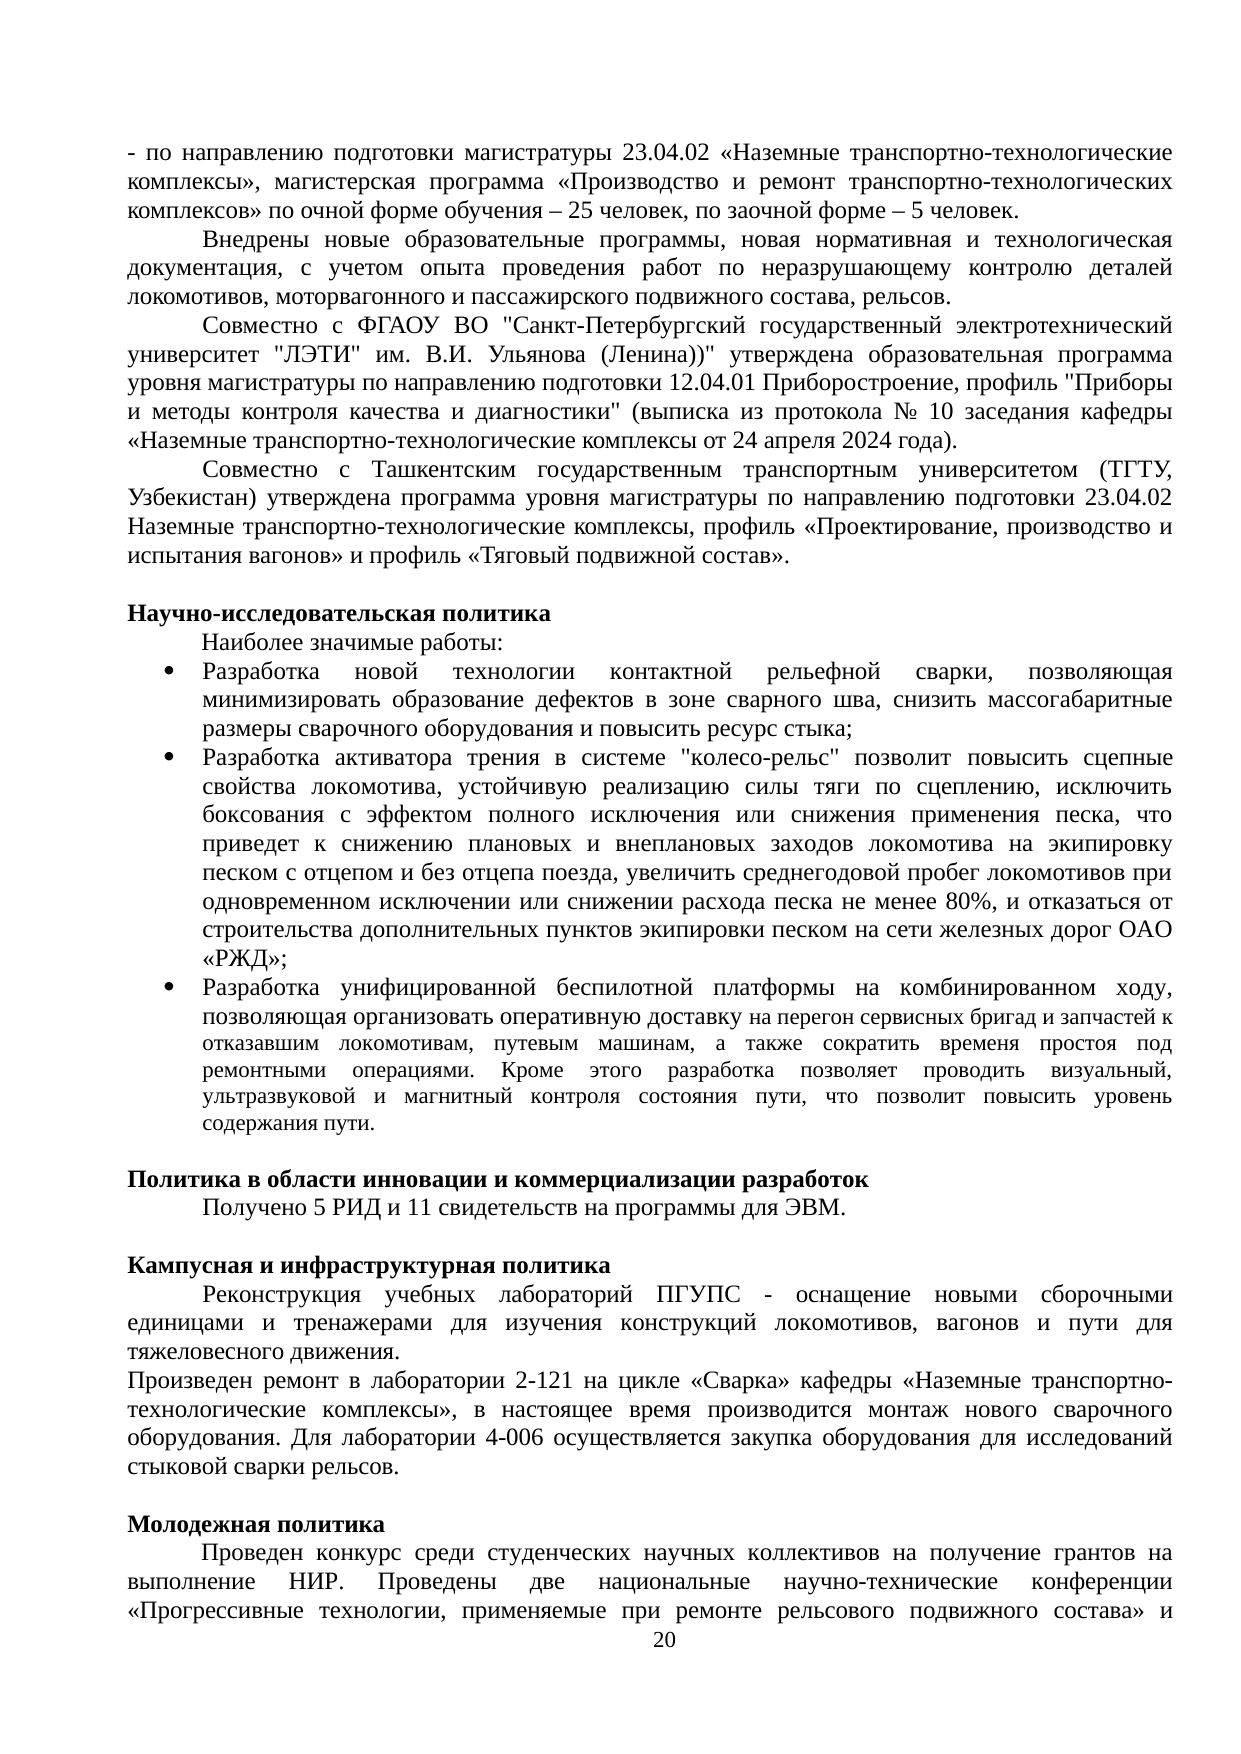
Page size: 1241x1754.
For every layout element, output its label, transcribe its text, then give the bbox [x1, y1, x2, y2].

text Молодежная политика [127, 1509, 1173, 1537]
text - по направлению подготовки магистратуры 23.04.02 «Наземные транспортно-технологические комплексы», магистерская программа «Производство и ремонт транспортно-технологических комплексов» по очной форме обучения – 25 человек, по заочной форме – 5 человек. [127, 137, 1173, 224]
text Совместно с ФГАОУ ВО "Санкт-Петербургский государственный электротехнический университет "ЛЭТИ" им. В.И. Ульянова (Ленина))" утверждена образовательная программа уровня магистратуры по направлению подготовки 12.04.01 Приборостроение, профиль "Приборы и методы контроля качества и диагностики" (выписка из протокола № 10 заседания кафедры «Наземные транспортно-технологические комплексы от 24 апреля 2024 года). [127, 310, 1173, 454]
text Получено 5 РИД и 11 свидетельств на программы для ЭВМ. [127, 1192, 1173, 1221]
text Наиболее значимые работы: [127, 627, 1173, 656]
text Внедрены новые образовательные программы, новая нормативная и технологическая документация, с учетом опыта проведения работ по неразрушающему контролю деталей локомотивов, моторвагонного и пассажирского подвижного состава, рельсов. [127, 224, 1173, 310]
text Кампусная и инфраструктурная политика [127, 1250, 1173, 1279]
list Разработка унифицированной беспилотной платформы на комбинированном ходу, позволяющая организовать оперативную доставку на перегон сервисных бригад и запчастей к отказавшим локомотивам, путевым машинам, а также сократить временя простоя под ремонтными операциями. Кроме этого разработка позволяет проводить визуальный, ультразвуковой и магнитный контроля состояния пути, что позволит повысить уровень содержания пути. [164, 972, 1173, 1135]
text Реконструкция учебных лабораторий ПГУПС - оснащение новыми сборочными единицами и тренажерами для изучения конструкций локомотивов, вагонов и пути для тяжеловесного движения. [127, 1279, 1173, 1365]
text Научно-исследовательская политика [127, 598, 1173, 627]
text Политика в области инновации и коммерциализации разработок [127, 1164, 1173, 1192]
text Произведен ремонт в лаборатории 2-121 на цикле «Сварка» кафедры «Наземные транспортно-технологические комплексы», в настоящее время производится монтаж нового сварочного оборудования. Для лаборатории 4-006 осуществляется закупка оборудования для исследований стыковой сварки рельсов. [127, 1365, 1173, 1480]
text Совместно с Ташкентским государственным транспортным университетом (ТГТУ, Узбекистан) утверждена программа уровня магистратуры по направлению подготовки 23.04.02 Наземные транспортно-технологические комплексы, профиль «Проектирование, производство и испытания вагонов» и профиль «Тяговый подвижной состав». [127, 454, 1173, 569]
list Разработка новой технологии контактной рельефной сварки, позволяющая минимизировать образование дефектов в зоне сварного шва, снизить массогабаритные размеры сварочного оборудования и повысить ресурс стыка; [164, 656, 1173, 742]
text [127, 1537, 1173, 1624]
list Разработка активатора трения в системе "колесо-рельс" позволит повысить сцепные свойства локомотива, устойчивую реализацию силы тяги по сцеплению, исключить боксования с эффектом полного исключения или снижения применения песка, что приведет к снижению плановых и внеплановых заходов локомотива на экипировку песком с отцепом и без отцепа поезда, увеличить среднегодовой пробег локомотивов при одновременном исключении или снижении расхода песка не менее 80%, и отказаться от строительства дополнительных пунктов экипировки песком на сети железных дорог ОАО «РЖД»; [164, 742, 1173, 972]
